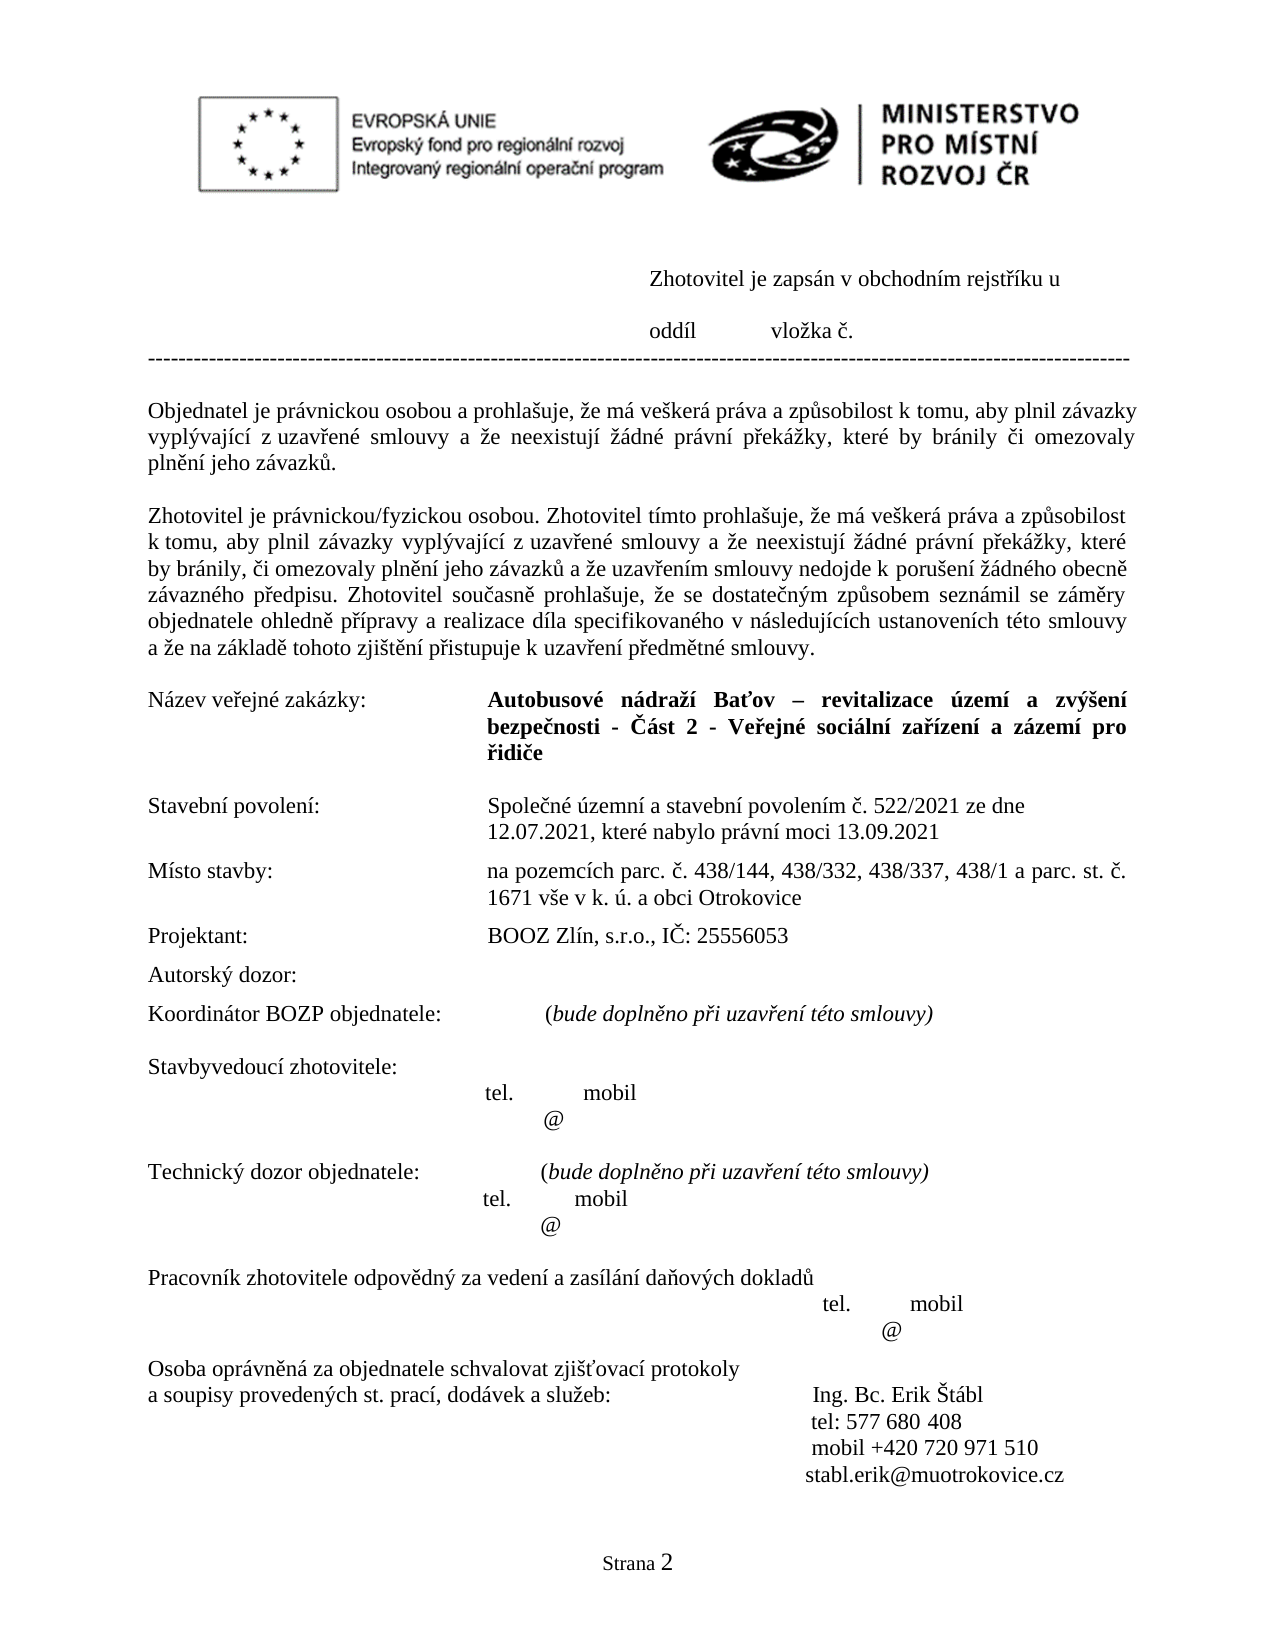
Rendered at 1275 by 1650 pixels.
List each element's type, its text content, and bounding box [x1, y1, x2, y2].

text Zhotovitel je zapsán v obchodním rejstříku u [649, 265, 1137, 291]
text Pracovník zhotovitele odpovědný za vedení a zasílání daňových dokladů [148, 1264, 1127, 1290]
picture [181, 73, 1095, 210]
text Název veřejné zakázky: Autobusové nádraží Baťov – revitalizace území a zvýšení bezpečnosti - Část 2 - Veřejné sociální zařízení a zázemí pro řidiče [148, 687, 1127, 766]
text Technický dozor objednatele: (bude doplněno při uzavření této smlouvy) [148, 1158, 1127, 1184]
text Objednatel je právnickou osobou a prohlašuje, že má veškerá práva a způsobilost k tomu, aby plnil závazky vyplývající z uzavřené smlouvy a že neexistují žádné právní překážky, které by bránily či omezovaly plnění jeho závazků. [148, 397, 1137, 476]
text tel. mobil [148, 1290, 1127, 1316]
text Osoba oprávněná za objednatele schvalovat zjišťovací protokoly [148, 1355, 1137, 1382]
text stabl.erik@muotrokovice.cz [148, 1461, 1137, 1487]
text Stavbyvedoucí zhotovitele: [148, 1053, 1127, 1079]
text @ [148, 1106, 1127, 1132]
text Autorský dozor: [148, 961, 1127, 988]
text tel. mobil [443, 1184, 1137, 1211]
text Koordinátor BOZP objednatele: (bude doplněno při uzavření této smlouvy) [148, 1000, 1127, 1026]
text Zhotovitel je právnickou/fyzickou osobou. Zhotovitel tímto prohlašuje, že má veškerá práva a způsobilost k tomu, aby plnil závazky vyplývající z uzavřené smlouvy a že neexistují žádné právní překážky, které by bránily, či omezovaly plnění jeho závazků a že uzavřením smlouvy nedojde k porušení žádného obecně závazného předpisu. Zhotovitel současně prohlašuje, že se dostatečným způsobem seznámil se záměry objednatele ohledně přípravy a realizace díla specifikovaného v následujících ustanoveních této smlouvy a že na základě tohoto zjištění přistupuje k uzavření předmětné smlouvy. [148, 502, 1127, 660]
text tel. mobil [148, 1079, 1127, 1106]
text Místo stavby: na pozemcích parc. č. 438/144, 438/332, 438/337, 438/1 a parc. st. č. 1671 vše v k. ú. a obci Otrokovice [148, 857, 1127, 910]
text tel: 577 680 408 [148, 1408, 1137, 1434]
text @ [443, 1211, 1137, 1237]
text Projektant: BOOZ Zlín, s.r.o., IČ: 25556053 [148, 922, 1127, 949]
text @ [148, 1316, 1127, 1343]
text Stavební povolení: Společné územní a stavební povolením č. 522/2021 ze dne 12.07.2021, které nabylo právní moci 13.09.2021 [148, 792, 1127, 845]
text mobil +420 720 971 510 [148, 1434, 1137, 1461]
text oddíl vložka č. [649, 318, 1137, 344]
text --------------------------------------------------------------------------------------------------------------------------------- [148, 344, 1137, 370]
text a soupisy provedených st. prací, dodávek a služeb: Ing. Bc. Erik Štábl [148, 1382, 1137, 1408]
